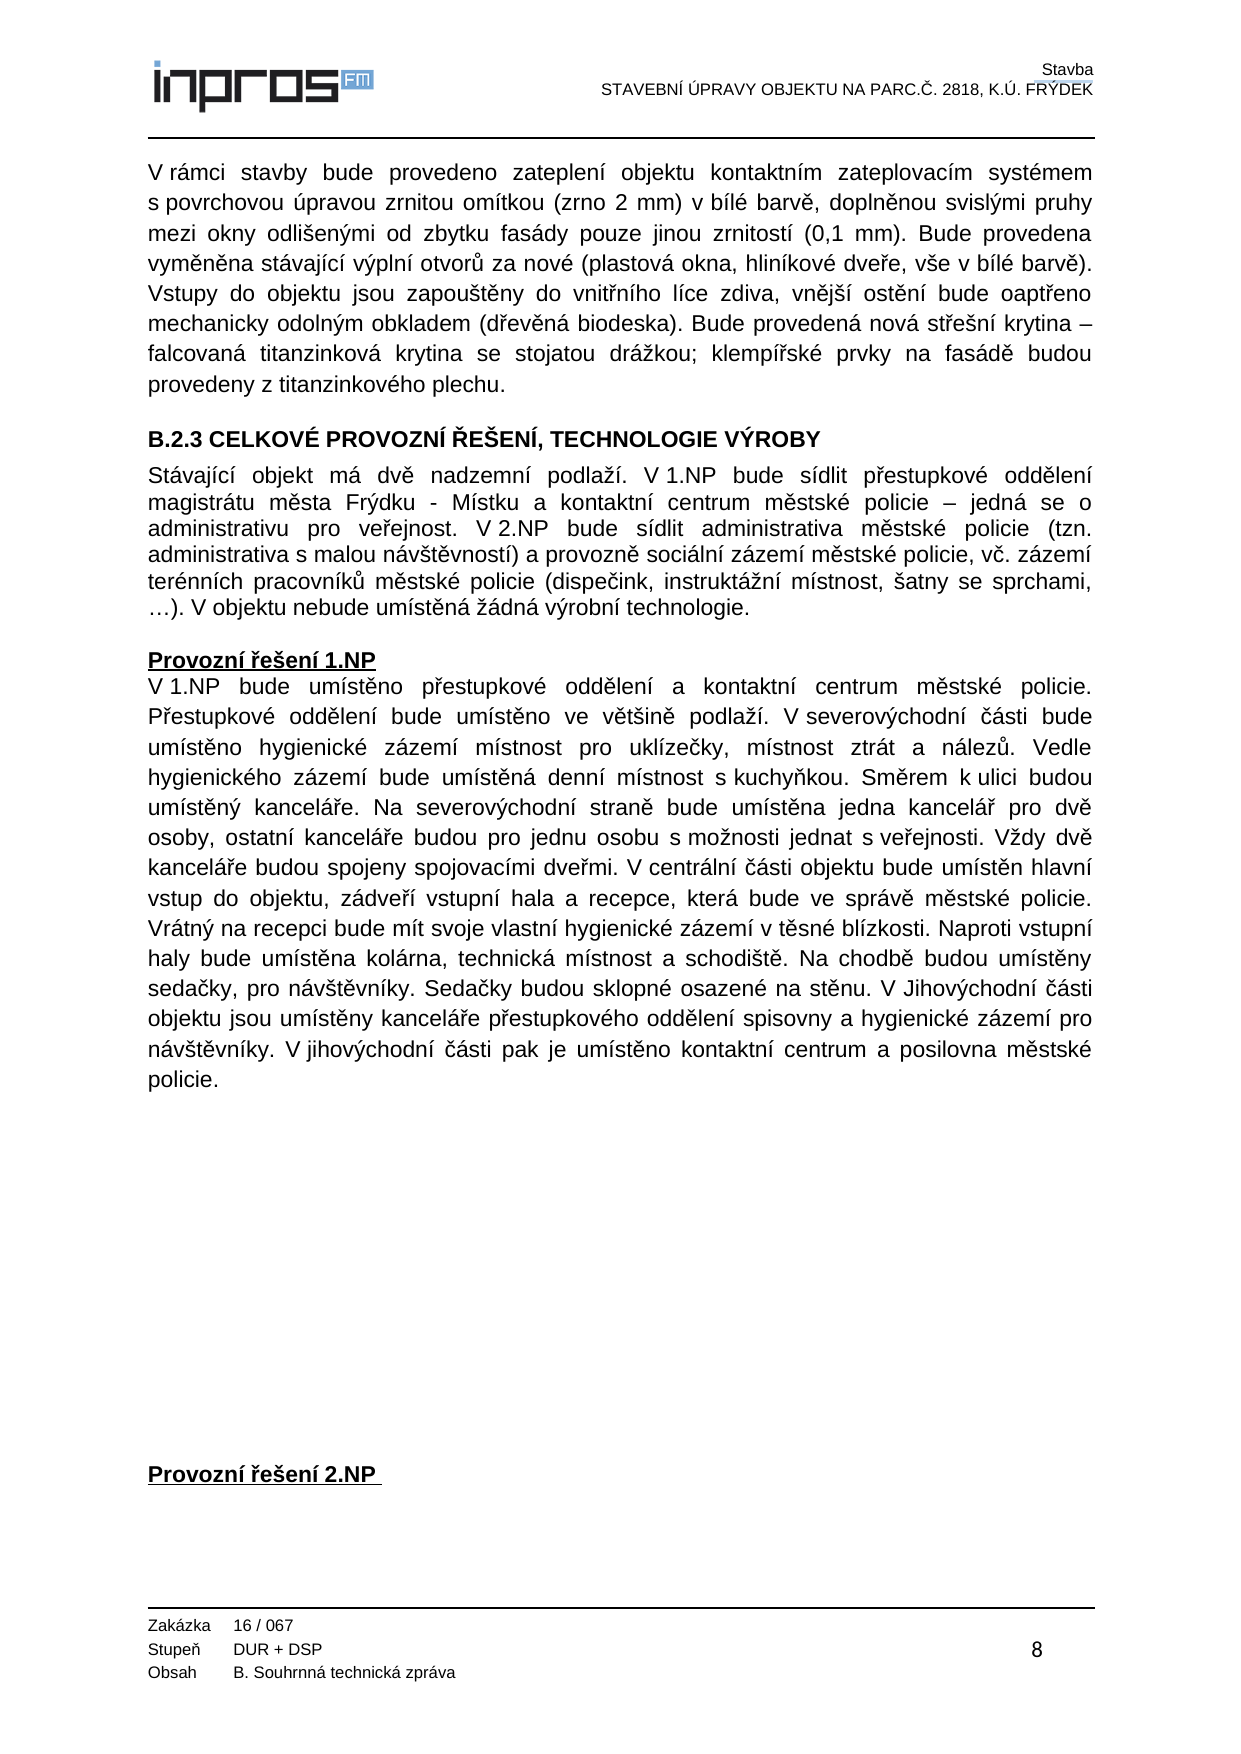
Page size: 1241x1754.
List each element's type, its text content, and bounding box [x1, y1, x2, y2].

text Provozní řešení 2.NP [148, 1461, 1093, 1487]
text Stávající objekt má dvě nadzemní podlaží. V 1.NP bude sídlit přestupkové oddělení magistrátu města Frýdku - Místku a kontaktní centrum městské policie – jedná se o administrativu pro veřejnost. V 2.NP bude sídlit administrativa městské policie (tzn. administrativa s malou návštěvností) a provozně sociální zázemí městské policie, vč. zázemí terénních pracovníků městské policie (dispečink, instruktážní místnost, šatny se sprchami, …). V objektu nebude umístěná žádná výrobní technologie. [148, 462, 1093, 620]
text V 1.NP bude umístěno přestupkové oddělení a kontaktní centrum městské policie. Přestupkové oddělení bude umístěno ve většině podlaží. V severovýchodní části bude umístěno hygienické zázemí místnost pro uklízečky, místnost ztrát a nálezů. Vedle hygienického zázemí bude umístěná denní místnost s kuchyňkou. Směrem k ulici budou umístěný kanceláře. Na severovýchodní straně bude umístěna jedna kancelář pro dvě osoby, ostatní kanceláře budou pro jednu osobu s možnosti jednat s veřejnosti. Vždy dvě kanceláře budou spojeny spojovacími dveřmi. V centrální části objektu bude umístěn hlavní vstup do objektu, zádveří vstupní hala a recepce, která bude ve správě městské policie. Vrátný na recepci bude mít svoje vlastní hygienické zázemí v těsné blízkosti. Naproti vstupní haly bude umístěna kolárna, technická místnost a schodiště. Na chodbě budou umístěny sedačky, pro návštěvníky. Sedačky budou sklopné osazené na stěnu. V Jihovýchodní části objektu jsou umístěny kanceláře přestupkového oddělení spisovny a hygienické zázemí pro návštěvníky. V jihovýchodní části pak je umístěno kontaktní centrum a posilovna městské policie. [148, 673, 1093, 1092]
subtitle B.2.3 Celkové provozní řešení, technologie výroby [148, 426, 1093, 452]
picture [143, 58, 383, 114]
text V rámci stavby bude provedeno zateplení objektu kontaktním zateplovacím systémem s povrchovou úpravou zrnitou omítkou (zrno 2 mm) v bílé barvě, doplněnou svislými pruhy mezi okny odlišenými od zbytku fasády pouze jinou zrnitostí (0,1 mm). Bude provedena vyměněna stávající výplní otvorů za nové (plastová okna, hliníkové dveře, vše v bílé barvě). Vstupy do objektu jsou zapouštěny do vnitřního líce zdiva, vnější ostění bude oaptřeno mechanicky odolným obkladem (dřevěná biodeska). Bude provedená nová střešní krytina – falcovaná titanzinková krytina se stojatou drážkou; klempířské prvky na fasádě budou provedeny z titanzinkového plechu. [148, 159, 1093, 397]
text Provozní řešení 1.NP [148, 647, 1093, 673]
